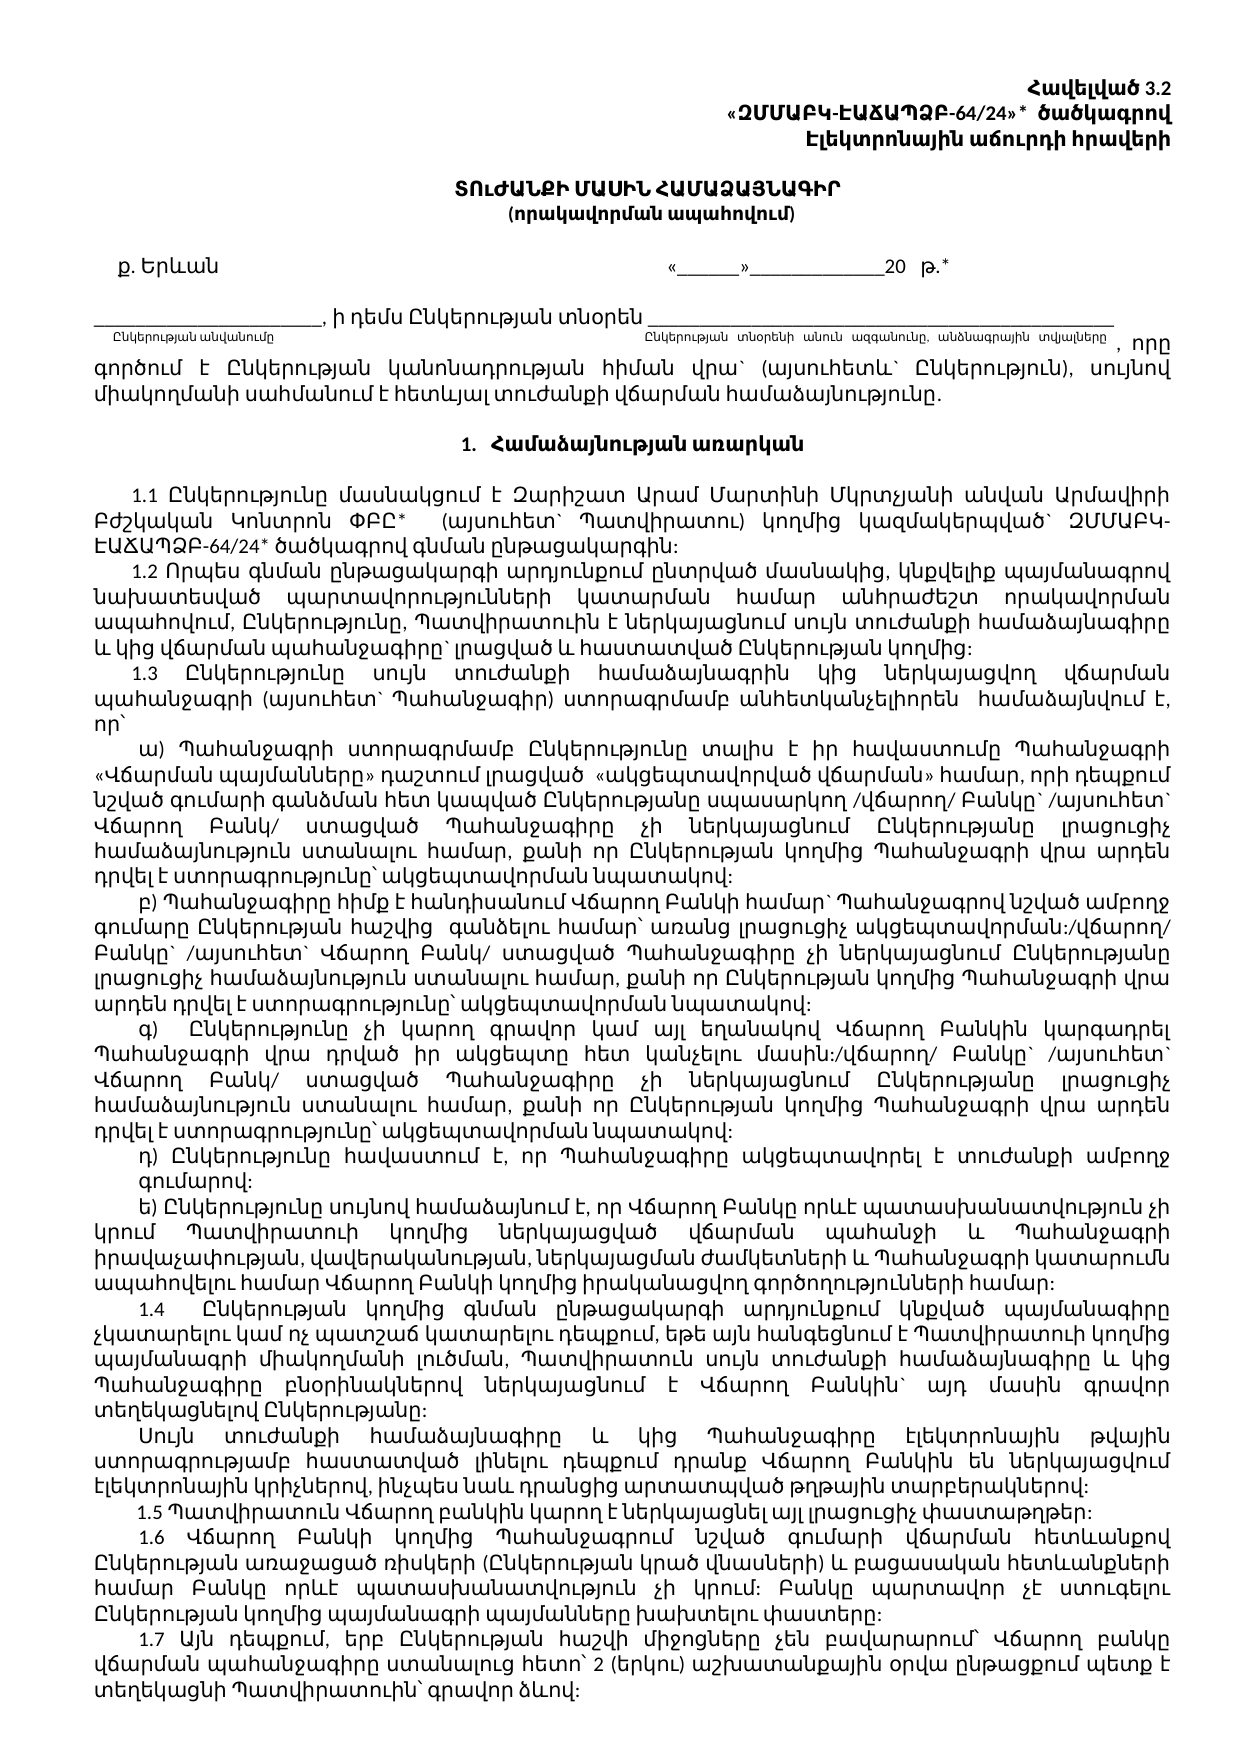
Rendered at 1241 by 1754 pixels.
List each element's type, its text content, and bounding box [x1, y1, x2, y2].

text 1.3 Ընկերությունը սույն տուժանքի համաձայնագրին կից ներկայացվող վճարման պահանջագրի (այսուհետ` Պահանջագիր) ստորագրմամբ անհետկանչելիորեն համաձայնվում է, որ՝ [94, 660, 1171, 737]
text ա) Պահանջագրի ստորագրմամբ Ընկերությունը տալիս է իր հավաստումը Պահանջագրի «Վճարման պայմանները» դաշտում լրացված «ակցեպտավորված վճարման» համար, որի դեպքում նշված գումարի գանձման հետ կապված Ընկերությանը սպասարկող /վճարող/ Բանկը` /այսուհետ` Վճարող Բանկ/ ստացված Պահանջագիրը չի ներկայացնում Ընկերությանը լրացուցիչ համաձայնություն ստանալու համար, քանի որ Ընկերության կողմից Պահանջագրի վրա արդեն դրվել է ստորագրությունը՝ ակցեպտավորման նպատակով: [94, 737, 1171, 889]
text (որակավորման ապահովում) [94, 202, 1171, 225]
text դ) Ընկերությունը հավաստում է, որ Պահանջագիրը ակցեպտավորել է տուժանքի ամբողջ գումարով: [138, 1143, 1171, 1194]
text 1.1 Ընկերությունը մասնակցում է Զարիշատ Արամ Մարտինի Մկրտչյանի անվան Արմավիրի Բժշկական Կոնտրոն ՓԲԸ* (այսուհետ` Պատվիրատու) կողմից կազմակերպված` ԶՄՄԱԲԿ-ԷԱՃԱՊՁԲ-64/24* ծածկագրով գնման ընթացակարգին: [94, 482, 1171, 559]
text «ԶՄՄԱԲԿ-ԷԱՃԱՊՁԲ-64/24»* ծածկագրով [94, 100, 1171, 126]
text ՏՈւԺԱՆՔԻ ՄԱՍԻՆ ՀԱՄԱՁԱՅՆԱԳԻՐ [94, 177, 1171, 202]
text Հավելված 3.2 [94, 75, 1171, 100]
text 1.5 Պատվիրատուն Վճարող բանկին կարող է ներկայացնել այլ լրացուցիչ փաստաթղթեր: [94, 1499, 1171, 1524]
text 1.2 Որպես գնման ընթացակարգի արդյունքում ընտրված մասնակից, կնքվելիք պայմանագրով նախատեսված պարտավորությունների կատարման համար անհրաժեշտ որակավորման ապահովում, Ընկերությունը, Պատվիրատուին է ներկայացնում սույն տուժանքի համաձայնագիրը և կից վճարման պահանջագիրը` լրացված և հաստատված Ընկերության կողմից: [94, 559, 1171, 660]
text Ընկերության անվանումը Ընկերության տնօրենի անուն ազգանունը, անձնագրային տվյալները , որը գործում է Ընկերության կանոնադրության հիման վրա` (այսուհետև` Ընկերություն), սույնով միակողմանի սահմանում է հետևյալ տուժանքի վճարման համաձայնությունը. [94, 330, 1171, 406]
text 1.4 Ընկերության կողմից գնման ընթացակարգի արդյունքում կնքված պայմանագիրը չկատարելու կամ ոչ պատշաճ կատարելու դեպքում, եթե այն հանգեցնում է Պատվիրատուի կողմից պայմանագրի միակողմանի լուծման, Պատվիրատուն սույն տուժանքի համաձայնագիրը և կից Պահանջագիրը բնօրինակներով ներկայացնում է Վճարող Բանկին` այդ մասին գրավոր տեղեկացնելով Ընկերությանը: [94, 1296, 1171, 1423]
text 1.7 Այն դեպքում, երբ Ընկերության հաշվի միջոցները չեն բավարարում՝ Վճարող բանկը վճարման պահանջագիրը ստանալուց հետո՝ 2 (երկու) աշխատանքային օրվա ընթացքում պետք է տեղեկացնի Պատվիրատուին՝ գրավոր ձևով: [94, 1626, 1171, 1702]
text Էլեկտրոնային աճուրդի հրավերի [94, 126, 1171, 151]
text Սույն տուժանքի համաձայնագիրը և կից Պահանջագիրը էլեկտրոնային թվային ստորագրությամբ հաստատված լինելու դեպքում դրանք Վճարող Բանկին են ներկայացվում էլեկտրոնային կրիչներով, ինչպես նաև դրանցից արտատպված թղթային տարբերակներով: [94, 1423, 1171, 1499]
text բ) Պահանջագիրը հիմք է հանդիսանում Վճարող Բանկի համար` Պահանջագրով նշված ամբողջ գումարը Ընկերության հաշվից գանձելու համար՝ առանց լրացուցիչ ակցեպտավորման:/վճարող/ Բանկը` /այսուհետ` Վճարող Բանկ/ ստացված Պահանջագիրը չի ներկայացնում Ընկերությանը լրացուցիչ համաձայնություն ստանալու համար, քանի որ Ընկերության կողմից Պահանջագրի վրա արդեն դրվել է ստորագրությունը՝ ակցեպտավորման նպատակով: [94, 889, 1171, 1016]
text գ) Ընկերությունը չի կարող գրավոր կամ այլ եղանակով Վճարող Բանկին կարգադրել Պահանջագրի վրա դրված իր ակցեպտը հետ կանչելու մասին:/վճարող/ Բանկը` /այսուհետ` Վճարող Բանկ/ ստացված Պահանջագիրը չի ներկայացնում Ընկերությանը լրացուցիչ համաձայնություն ստանալու համար, քանի որ Ընկերության կողմից Պահանջագրի վրա արդեն դրվել է ստորագրությունը՝ ակցեպտավորման նպատակով: [94, 1016, 1171, 1143]
text ______________________, ի դեմս Ընկերության տնօրեն _____________________________________________ [94, 304, 1171, 330]
text 1.6 Վճարող Բանկի կողմից Պահանջագրում նշված գումարի վճարման հետևանքով Ընկերության առաջացած ռիսկերի (Ընկերության կրած վնասների) և բացասական հետևանքների համար Բանկը որևէ պատասխանատվություն չի կրում: Բանկը պարտավոր չէ ստուգելու Ընկերության կողմից պայմանագրի պայմանները խախտելու փաստերը: [94, 1524, 1171, 1626]
text ե) Ընկերությունը սույնով համաձայնում է, որ Վճարող Բանկը որևէ պատասխանատվություն չի կրում Պատվիրատուի կողմից ներկայացված վճարման պահանջի և Պահանջագրի իրավաչափության, վավերականության, ներկայացման ժամկետների և Պահանջագրի կատարումն ապահովելու համար Վճարող Բանկի կողմից իրականացվող գործողությունների համար: [94, 1194, 1171, 1296]
text 1. Համաձայնության առարկան [94, 432, 1171, 457]
text ք. Երևան «______»_____________20 թ.* [94, 254, 1171, 279]
